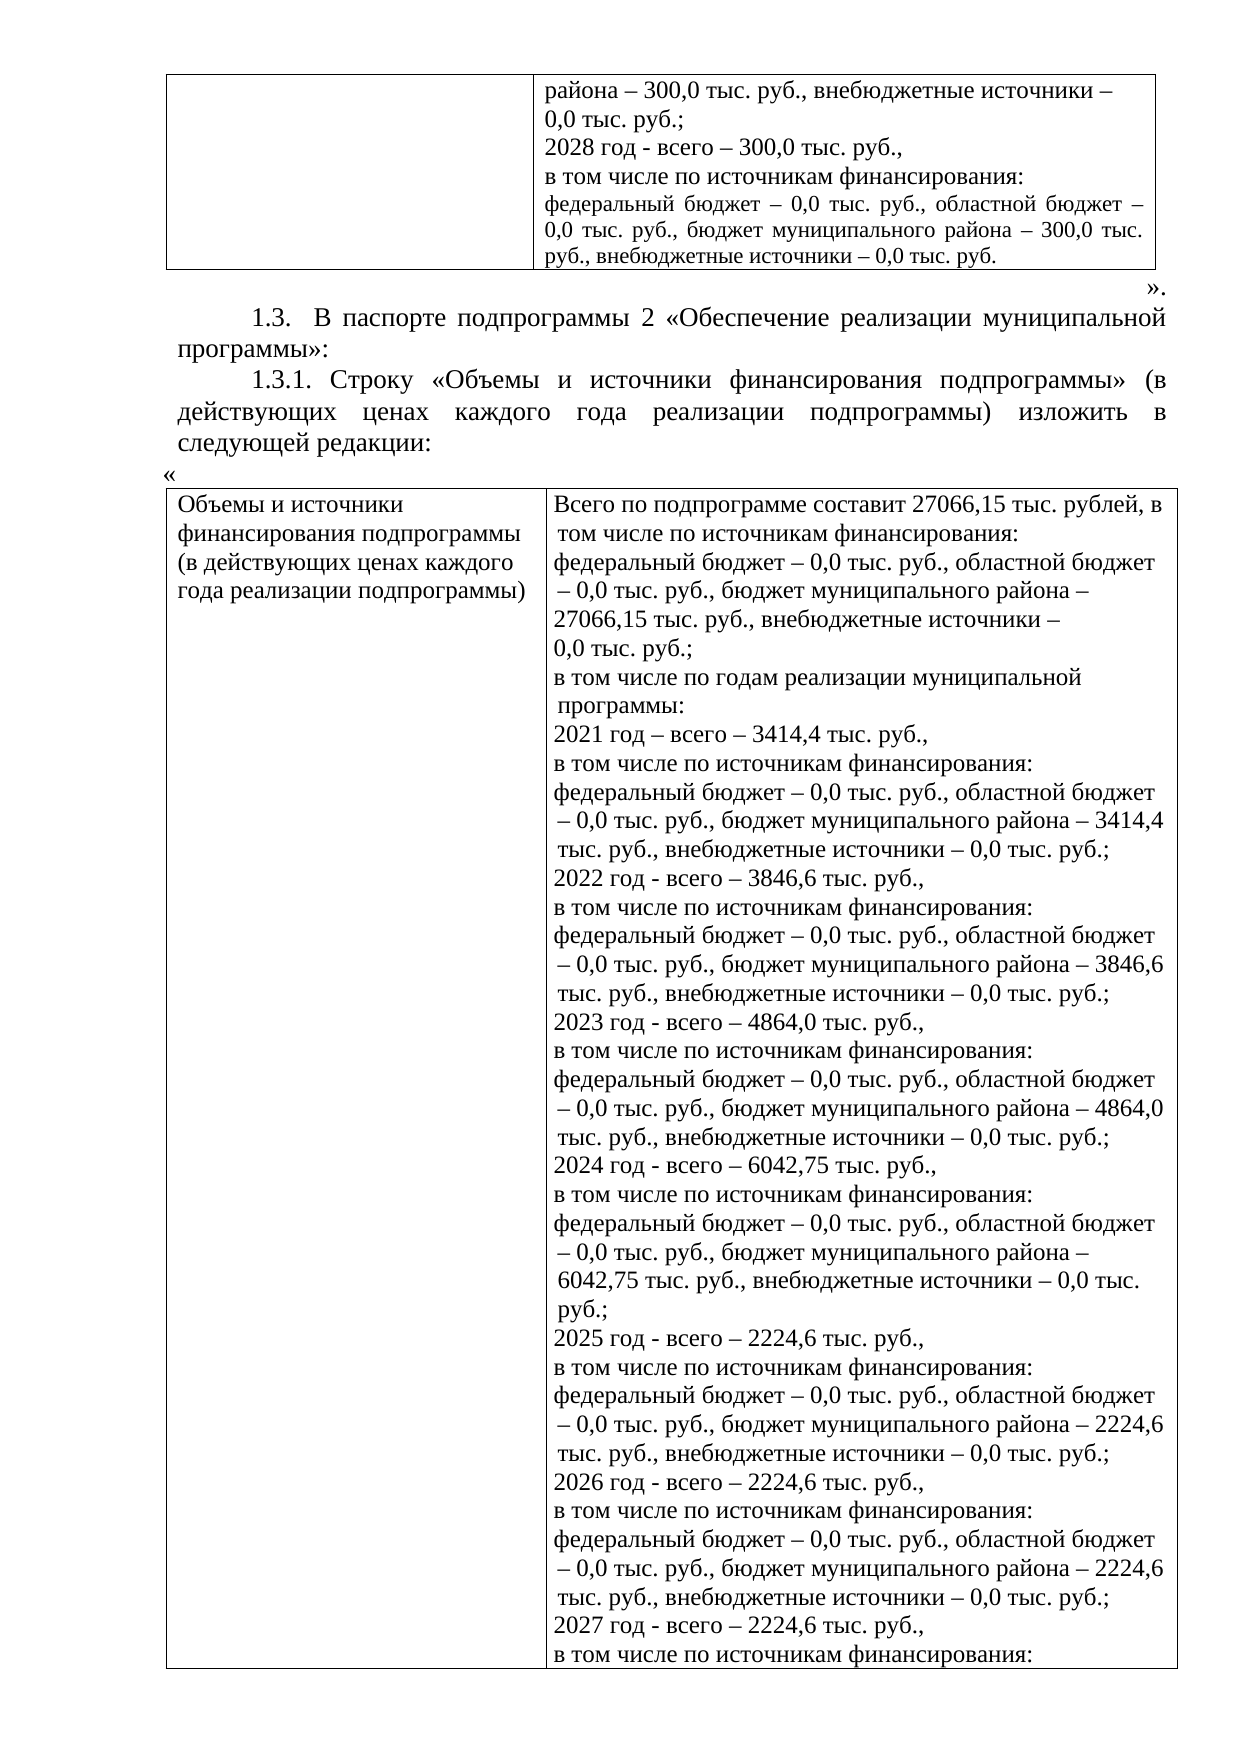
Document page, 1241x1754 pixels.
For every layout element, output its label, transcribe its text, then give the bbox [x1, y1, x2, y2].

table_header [167, 489, 546, 1668]
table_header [167, 75, 533, 269]
text ». [177, 270, 1167, 301]
text 1.3.1. Строку «Объемы и источники финансирования подпрограммы» (в действующих ценах каждого года реализации подпрограммы) изложить в следующей редакции: [177, 363, 1167, 457]
text « [162, 457, 1167, 488]
text 1.3. В паспорте подпрограммы 2 «Обеспечение реализации муниципальной программы»: [177, 301, 1167, 363]
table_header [534, 75, 1155, 269]
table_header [547, 489, 1177, 1668]
